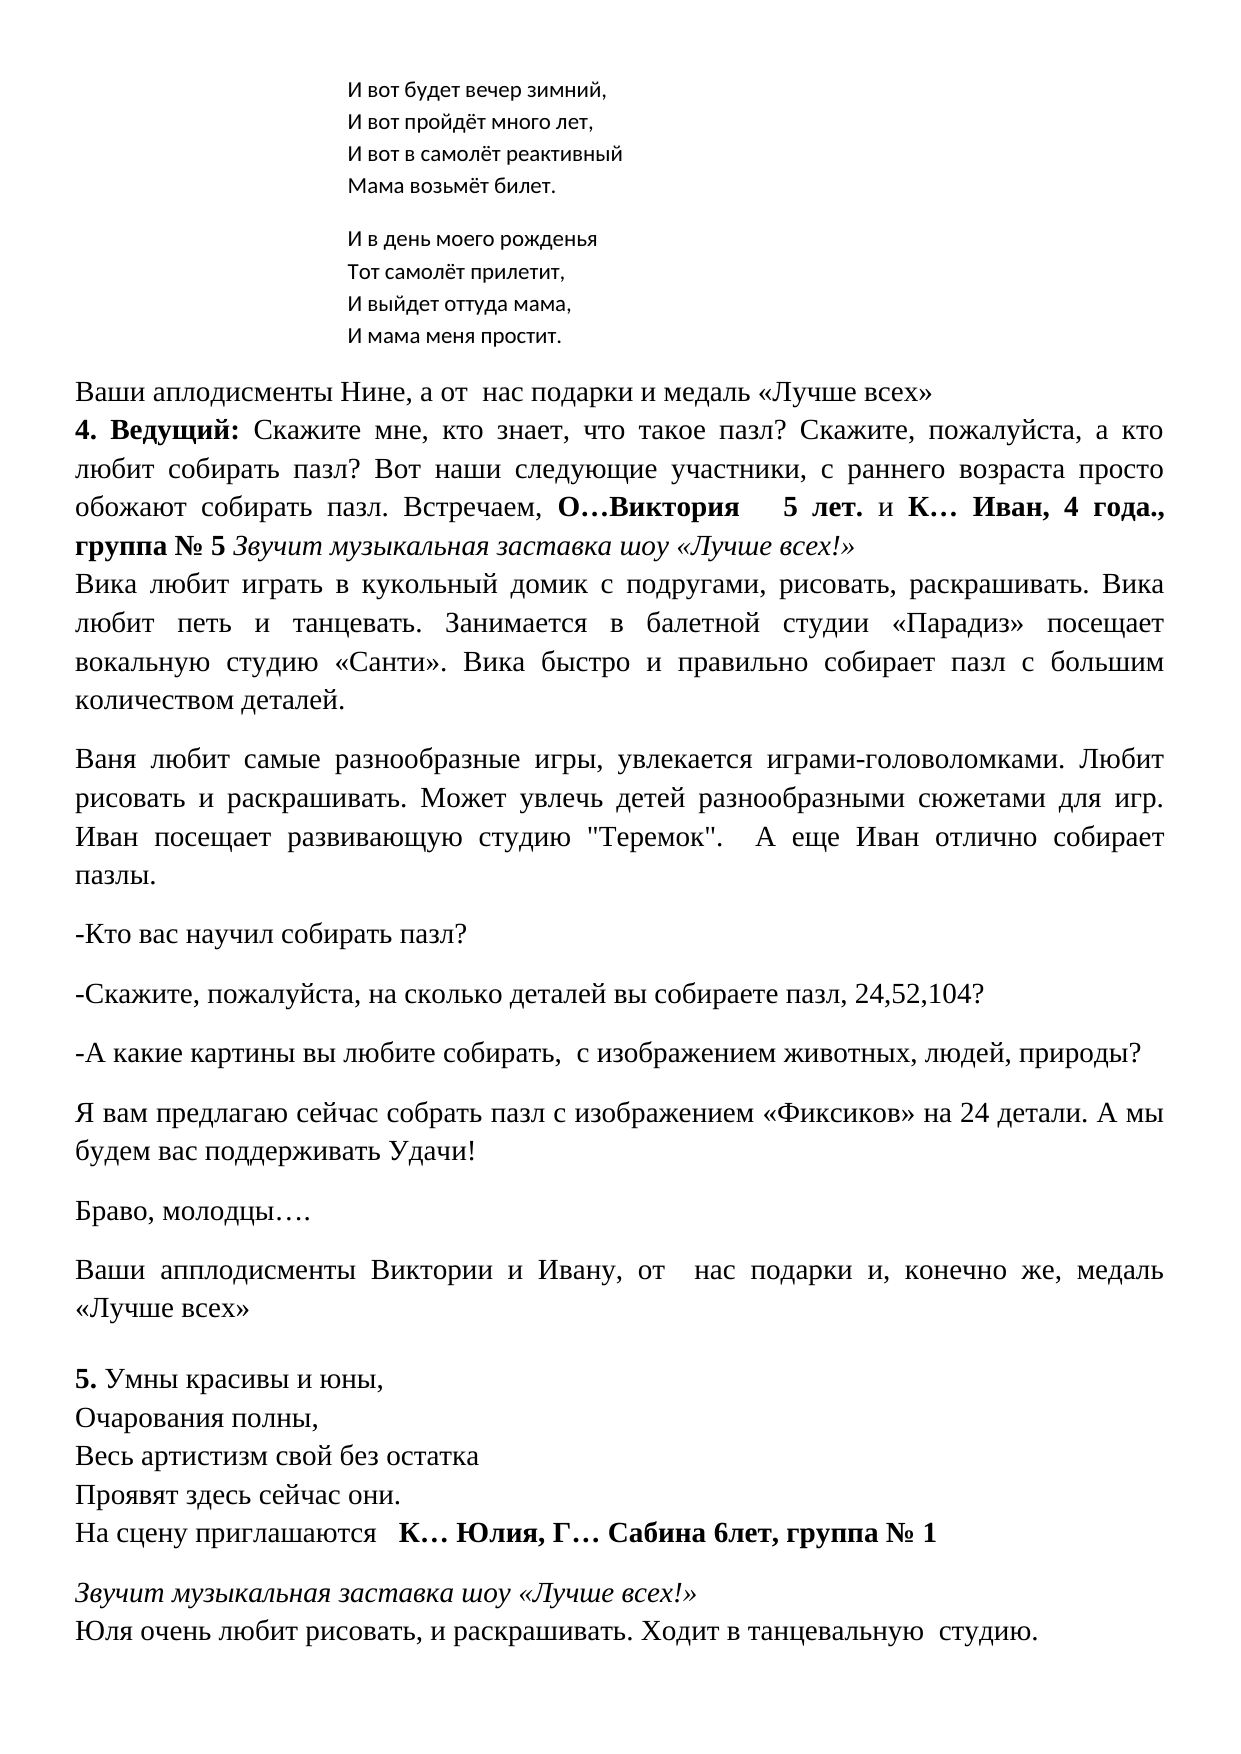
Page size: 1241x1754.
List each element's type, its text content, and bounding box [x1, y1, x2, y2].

text Ваши апплодисменты Виктории и Ивану, от нас подарки и, конечно же, медаль «Лучше всех» [75, 1252, 1165, 1324]
text Ваши аплодисменты Нине, а от нас подарки и медаль «Лучше всех» [75, 374, 1165, 407]
text 4. Ведущий: Скажите мне, кто знает, что такое пазл? Скажите, пожалуйста, а кто любит собирать пазл? Вот наши следующие участники, с раннего возраста просто обожают собирать пазл. Встречаем, О…Виктория 5 лет. и К… Иван, 4 года., группа № 5 Звучит музыкальная заставка шоу «Лучше всех!» [75, 412, 1165, 562]
text Весь артистизм свой без остатка [75, 1438, 1165, 1472]
text Вика любит играть в кукольный домик с подругами, рисовать, раскрашивать. Вика любит петь и танцевать. Занимается в балетной студии «Парадиз» посещает вокальную студию «Санти». Вика быстро и правильно собирает пазл с большим количеством деталей. [75, 567, 1165, 716]
text -Кто вас научил собирать пазл? [75, 917, 1165, 950]
text Звучит музыкальная заставка шоу «Лучше всех!» [75, 1575, 1165, 1608]
text -Скажите, пожалуйста, на сколько деталей вы собираете пазл, 24,52,104? [75, 976, 1165, 1009]
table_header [348, 75, 893, 374]
text Я вам предлагаю сейчас собрать пазл с изображением «Фиксиков» на 24 детали. А мы будем вас поддерживать Удачи! [75, 1095, 1165, 1167]
text -А какие картины вы любите собирать, с изображением животных, людей, природы? [75, 1035, 1165, 1069]
text Ваня любит самые разнообразные игры, увлекается играми-головоломками. Любит рисовать и раскрашивать. Может увлечь детей разнообразными сюжетами для игр. Иван посещает развивающую студию "Теремок". А еще Иван отлично собирает пазлы. [75, 742, 1165, 891]
text На сцену приглашаются К… Юлия, Г… Сабина 6лет, группа № 1 [75, 1515, 1165, 1549]
text Юля очень любит рисовать, и раскрашивать. Ходит в танцевальную студию. [75, 1613, 1165, 1647]
text Проявят здесь сейчас они. [75, 1477, 1165, 1510]
text Браво, молодцы…. [75, 1193, 1165, 1226]
text 5. Умны красивы и юны, [75, 1361, 1165, 1395]
text Очарования полны, [75, 1400, 1165, 1433]
